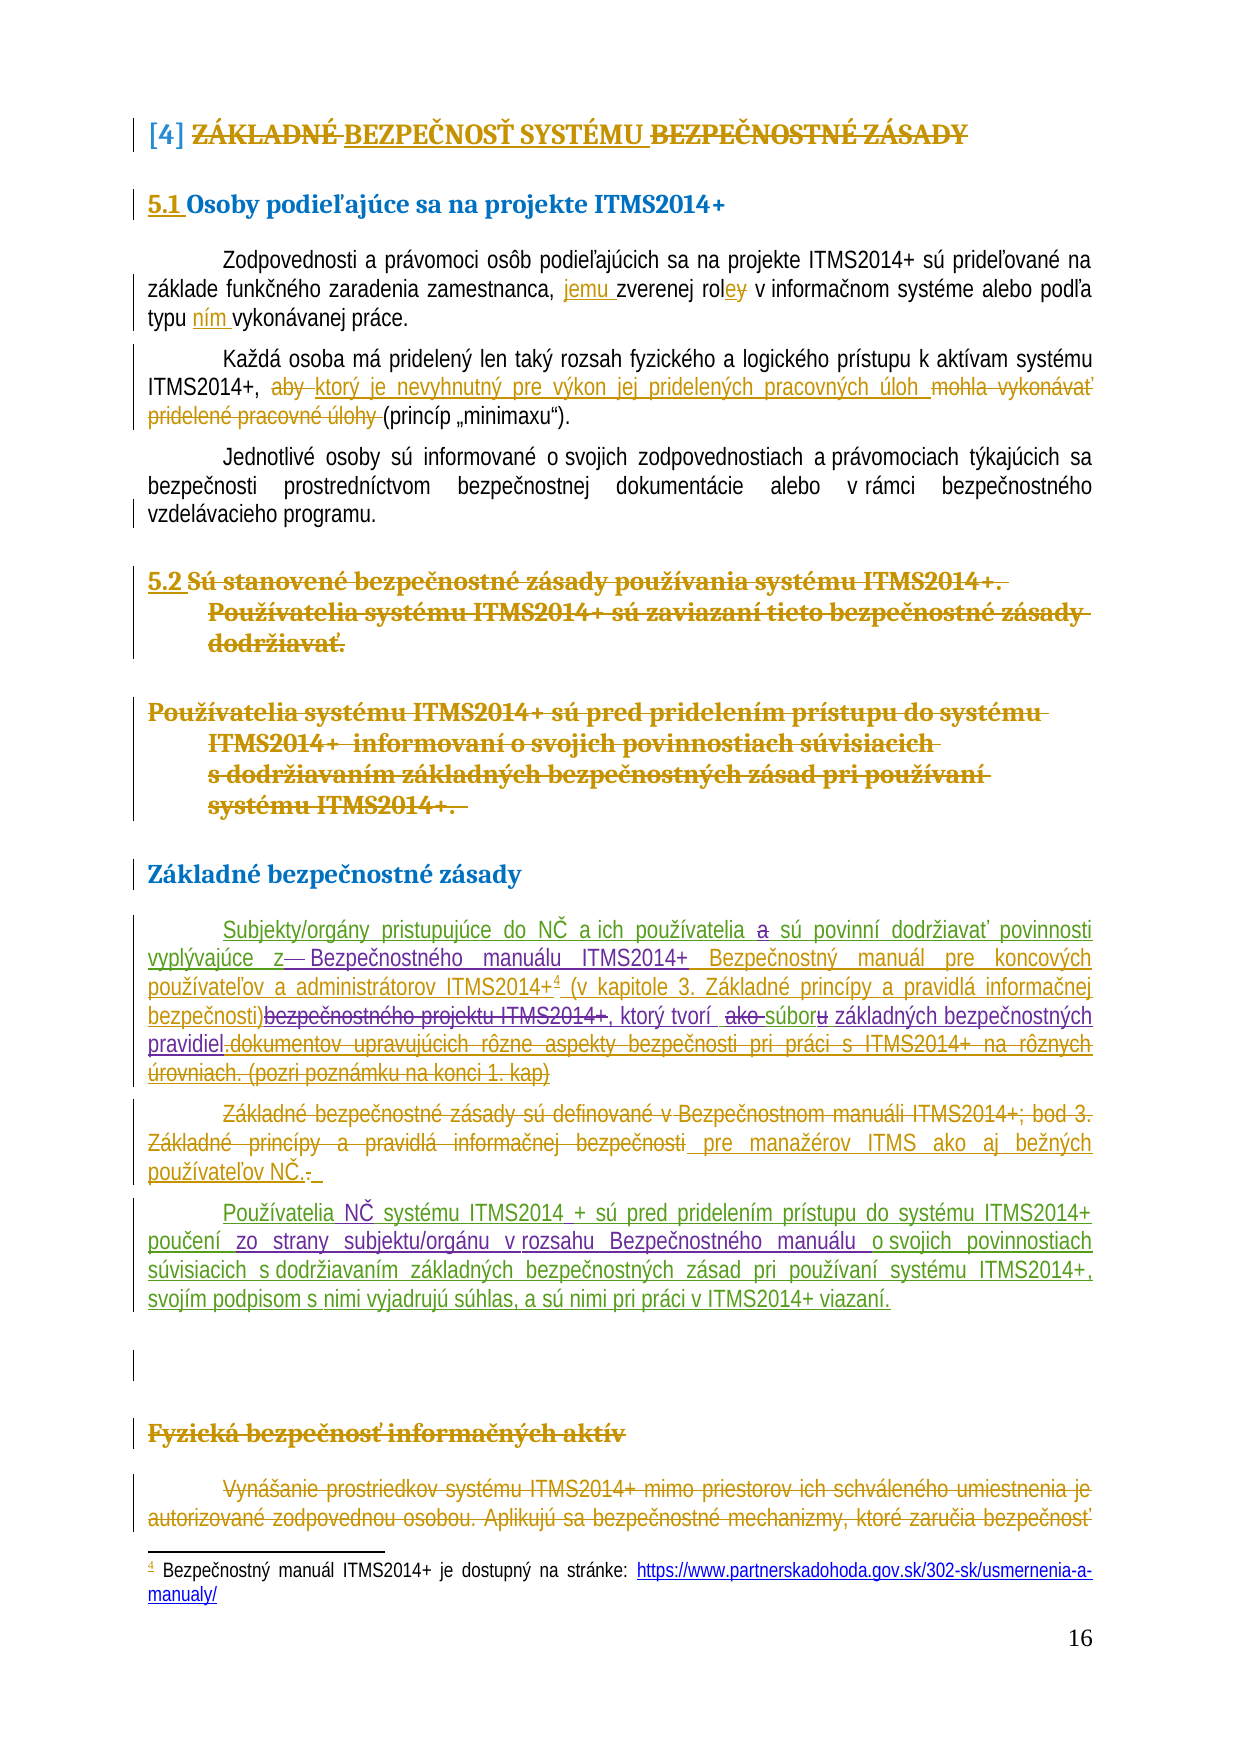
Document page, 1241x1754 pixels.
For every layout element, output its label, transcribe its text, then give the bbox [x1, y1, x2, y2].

text Jednotlivé osoby sú informované o svojich zodpovednostiach a právomociach týkajúcich sa bezpečnosti prostredníctvom bezpečnostnej dokumentácie alebo v rámci bezpečnostného vzdelávacieho programu. [148, 442, 1092, 528]
text Zodpovednosti a právomoci osôb podieľajúcich sa na projekte ITMS2014+ sú prideľované na základe funkčného zaradenia zamestnanca, zverenej rol v informačnom systéme alebo podľa typu vykonávanej práce. [148, 245, 1092, 331]
text Každá osoba má pridelený len taký rozsah fyzického a logického prístupu k aktívam systému ITMS2014+, (princíp „minimaxu“). [148, 344, 1092, 430]
subtitle Základné bezpečnostné zásady [148, 859, 1092, 890]
subtitle Osoby podieľajúce sa na projekte ITMS2014+ [148, 189, 1092, 220]
